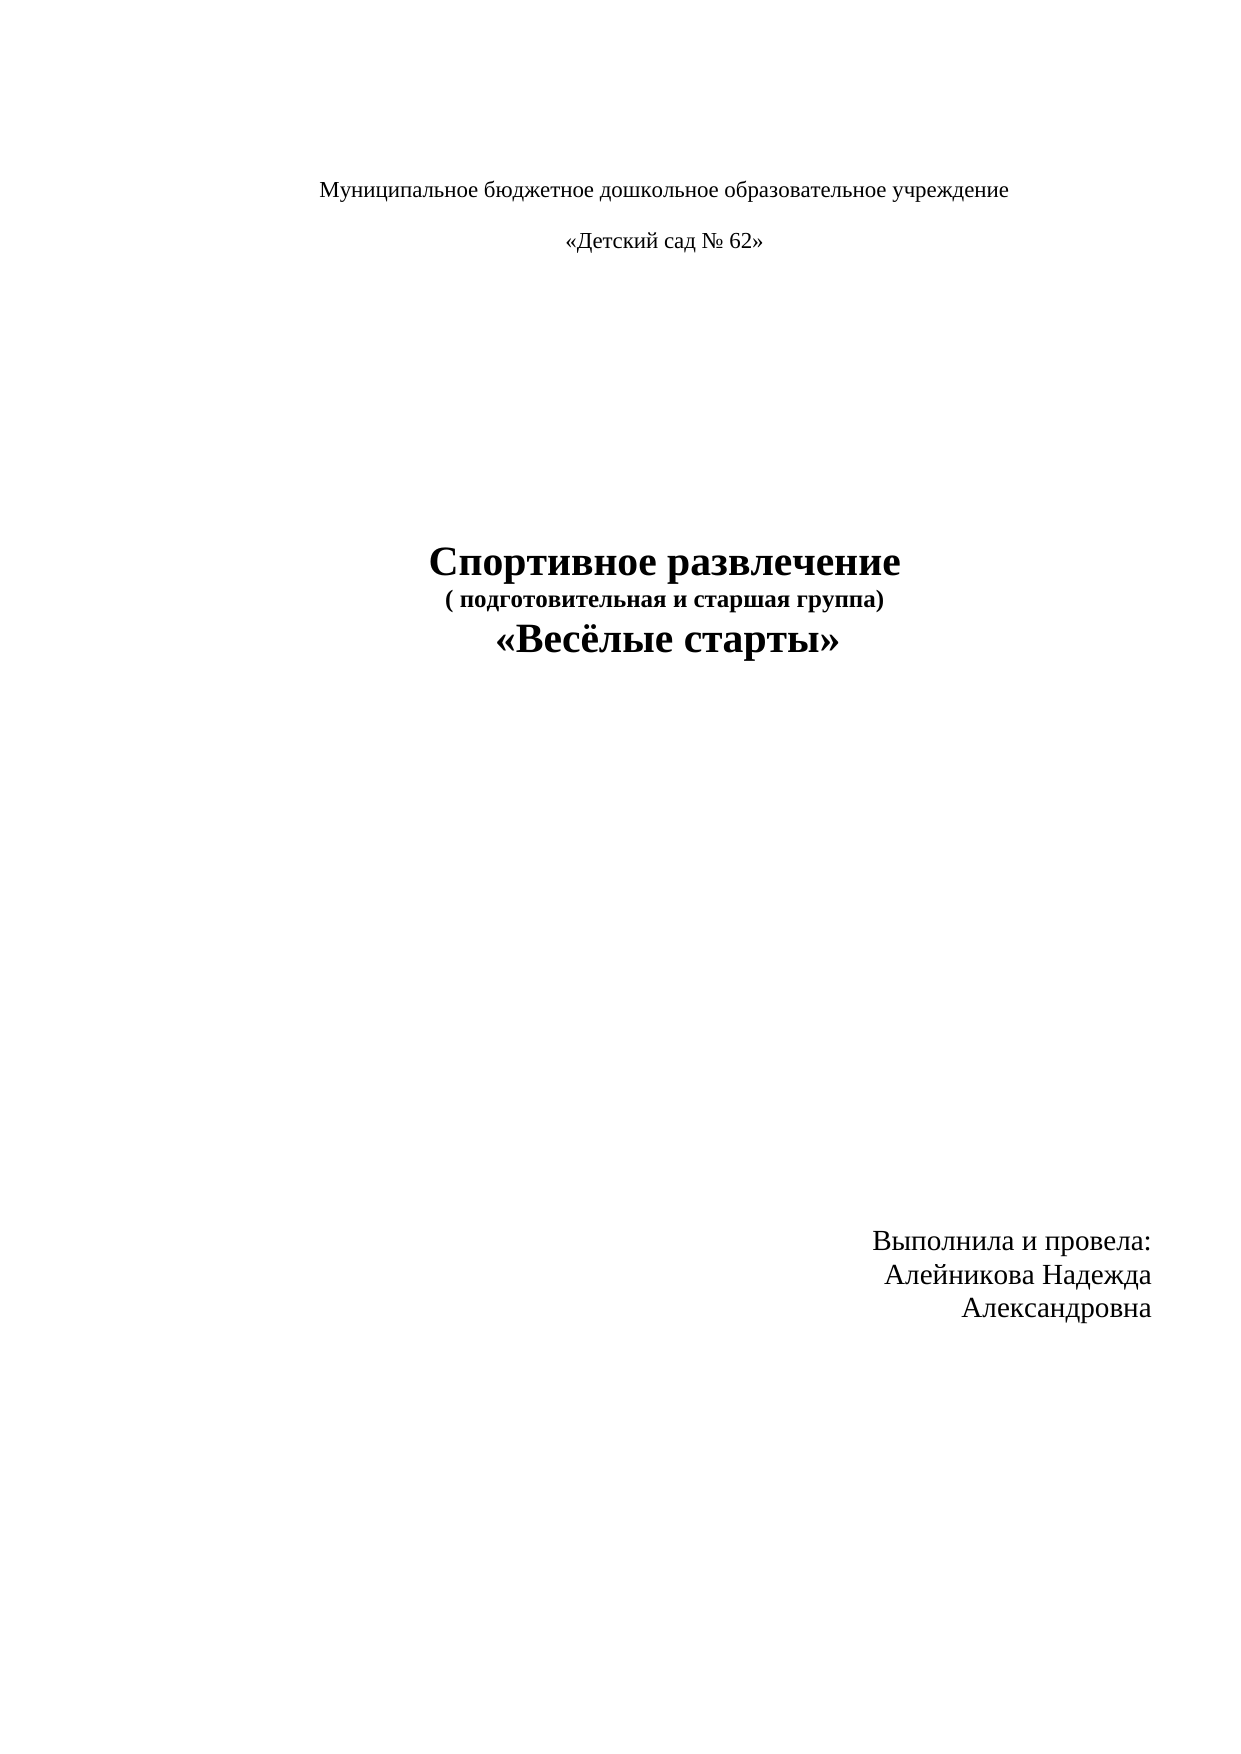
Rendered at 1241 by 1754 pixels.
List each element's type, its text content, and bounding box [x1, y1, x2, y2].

text Александровна [177, 1290, 1152, 1353]
text Алейникова Надежда [177, 1257, 1152, 1290]
text Выполнила и провела: [177, 1223, 1152, 1257]
text ( подготовительная и старшая группа) [177, 584, 1152, 613]
text Муниципальное бюджетное дошкольное образовательное учреждение [177, 176, 1152, 202]
text «Детский сад № 62» [177, 227, 1152, 253]
text Спортивное развлечение [177, 536, 1152, 584]
text «Весёлые старты» [177, 613, 1152, 661]
